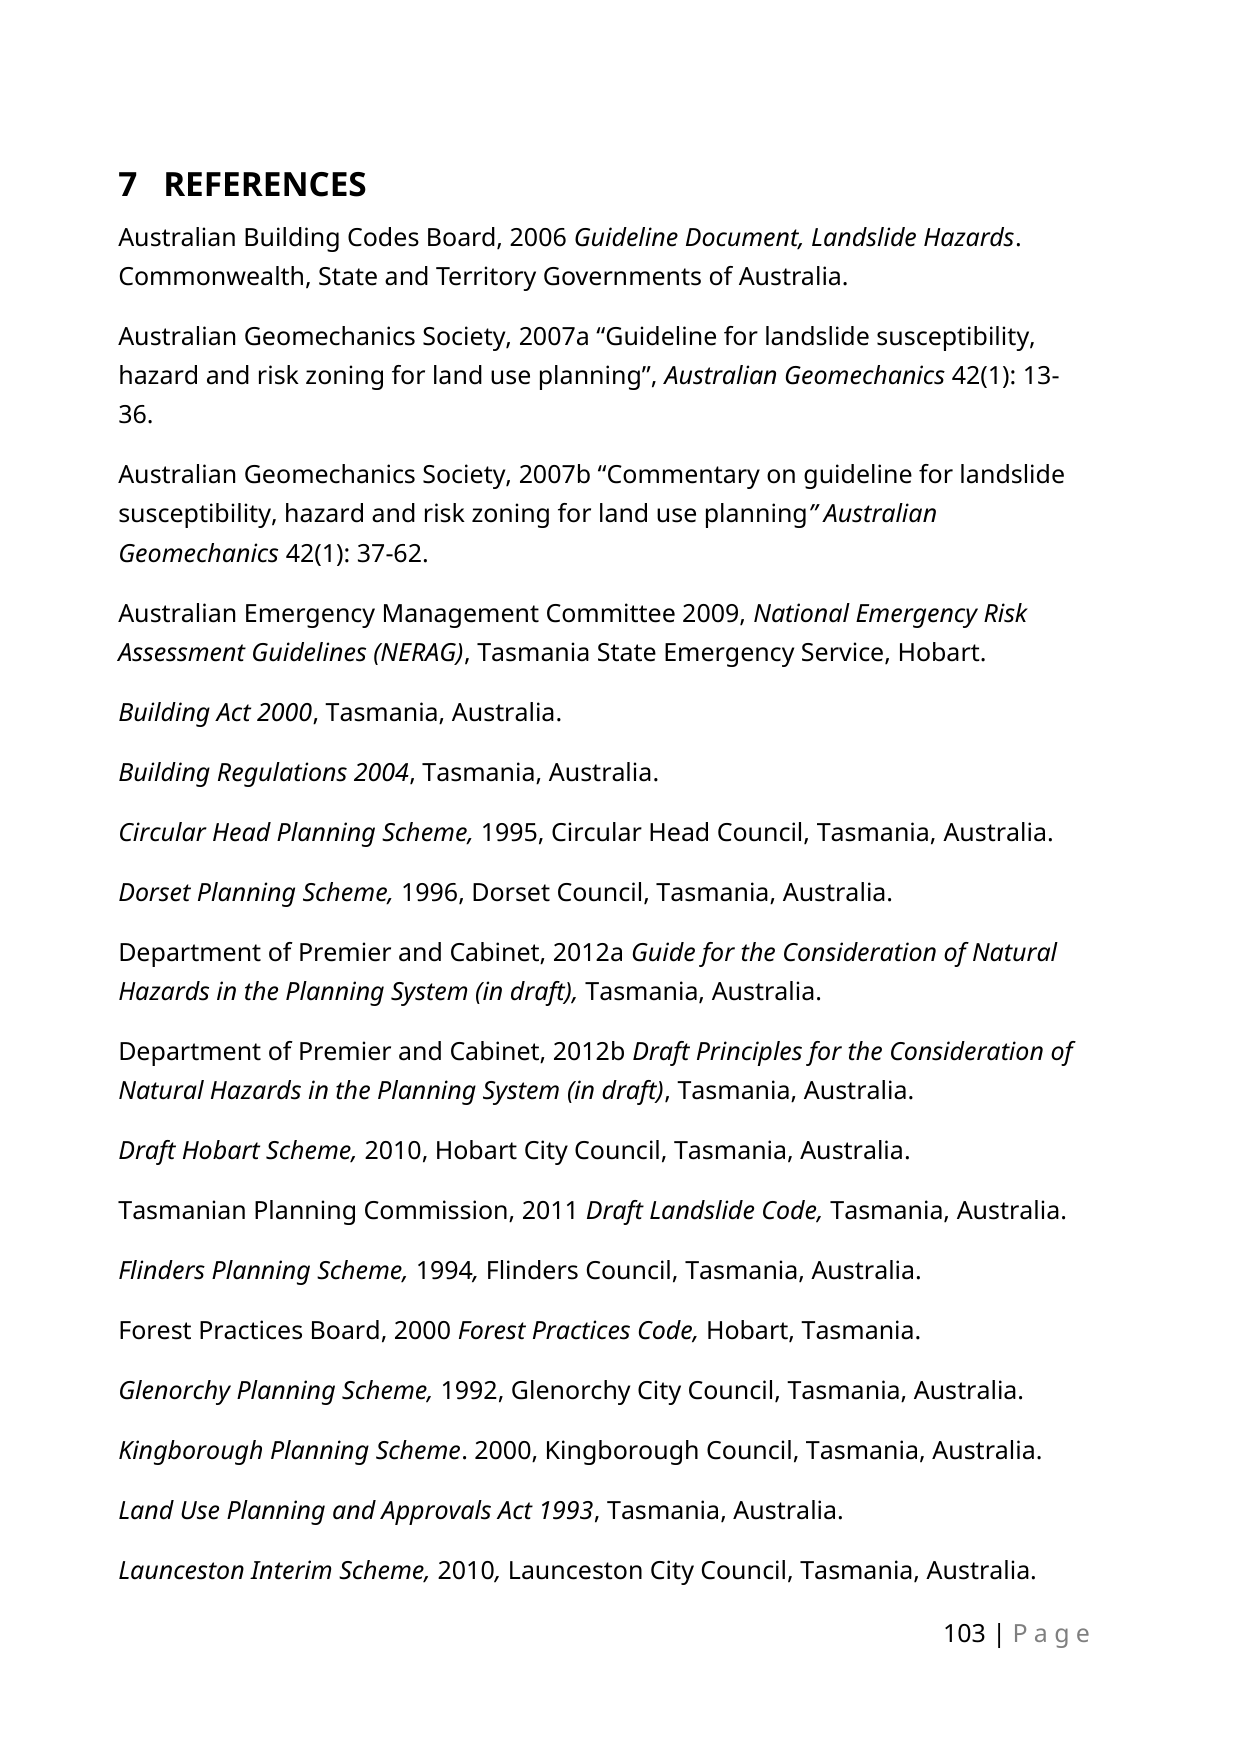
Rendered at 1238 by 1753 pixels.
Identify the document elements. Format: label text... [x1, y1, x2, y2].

text Launceston Interim Scheme, 2010, Launceston City Council, Tasmania, Australia. [118, 1553, 1090, 1587]
text Tasmanian Planning Commission, 2011 Draft Landslide Code, Tasmania, Australia. [118, 1193, 1090, 1227]
text Australian Geomechanics Society, 2007b “Commentary on guideline for landslide susceptibility, hazard and risk zoning for land use planning” Australian Geomechanics 42(1): 37-62. [118, 457, 1090, 569]
text Department of Premier and Cabinet, 2012a Guide for the Consideration of Natural Hazards in the Planning System (in draft), Tasmania, Australia. [118, 934, 1090, 1008]
text Glenorchy Planning Scheme, 1992, Glenorchy City Council, Tasmania, Australia. [118, 1373, 1090, 1407]
text Building Regulations 2004, Tasmania, Australia. [118, 754, 1090, 788]
subtitle References [118, 161, 1090, 206]
text Dorset Planning Scheme, 1996, Dorset Council, Tasmania, Australia. [118, 874, 1090, 908]
text Flinders Planning Scheme, 1994, Flinders Council, Tasmania, Australia. [118, 1253, 1090, 1287]
text Kingborough Planning Scheme. 2000, Kingborough Council, Tasmania, Australia. [118, 1433, 1090, 1467]
text Australian Building Codes Board, 2006 Guideline Document, Landslide Hazards. Commonwealth, State and Territory Governments of Australia. [118, 219, 1090, 293]
text Circular Head Planning Scheme, 1995, Circular Head Council, Tasmania, Australia. [118, 814, 1090, 848]
text Forest Practices Board, 2000 Forest Practices Code, Hobart, Tasmania. [118, 1313, 1090, 1347]
text Land Use Planning and Approvals Act 1993, Tasmania, Australia. [118, 1493, 1090, 1527]
text Draft Hobart Scheme, 2010, Hobart City Council, Tasmania, Australia. [118, 1133, 1090, 1167]
text Australian Emergency Management Committee 2009, National Emergency Risk Assessment Guidelines (NERAG), Tasmania State Emergency Service, Hobart. [118, 595, 1090, 668]
text Department of Premier and Cabinet, 2012b Draft Principles for the Consideration of Natural Hazards in the Planning System (in draft), Tasmania, Australia. [118, 1033, 1090, 1107]
text Australian Geomechanics Society, 2007a “Guideline for landslide susceptibility, hazard and risk zoning for land use planning”, Australian Geomechanics 42(1): 13-36. [118, 318, 1090, 431]
text Building Act 2000, Tasmania, Australia. [118, 694, 1090, 728]
